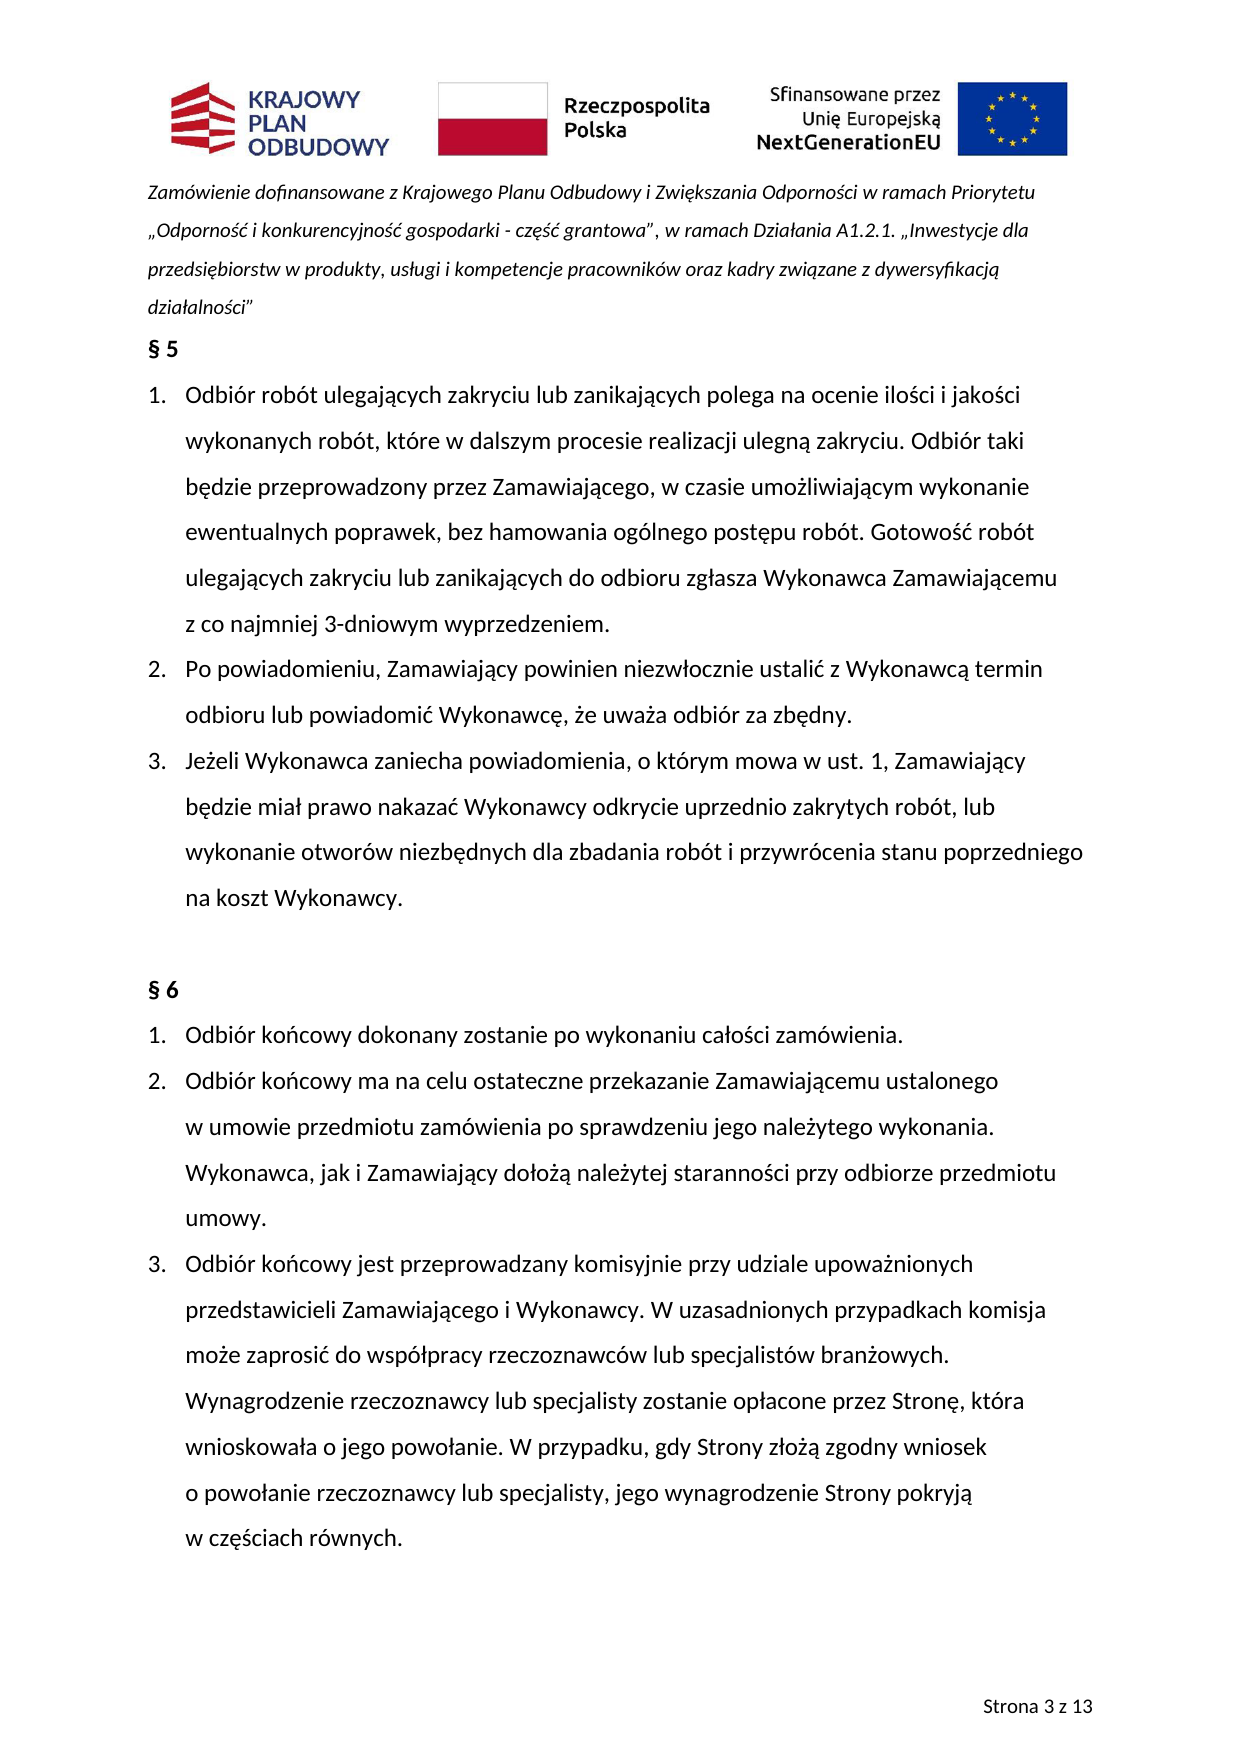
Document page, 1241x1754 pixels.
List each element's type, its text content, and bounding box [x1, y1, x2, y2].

text § 6 [148, 974, 1093, 1004]
list Odbiór końcowy ma na celu ostateczne przekazanie Zamawiającemu ustalonego w umowie przedmiotu zamówienia po sprawdzeniu jego należytego wykonania. Wykonawca, jak i Zamawiający dołożą należytej staranności przy odbiorze przedmiotu umowy. [148, 1065, 1093, 1233]
text § 5 [148, 333, 1093, 364]
list Odbiór końcowy dokonany zostanie po wykonaniu całości zamówienia. [148, 1019, 1093, 1050]
list Odbiór końcowy jest przeprowadzany komisyjnie przy udziale upoważnionych przedstawicieli Zamawiającego i Wykonawcy. W uzasadnionych przypadkach komisja może zaprosić do współpracy rzeczoznawców lub specjalistów branżowych. Wynagrodzenie rzeczoznawcy lub specjalisty zostanie opłacone przez Stronę, która wnioskowała o jego powołanie. W przypadku, gdy Strony złożą zgodny wniosek o powołanie rzeczoznawcy lub specjalisty, jego wynagrodzenie Strony pokryją w częściach równych. [148, 1248, 1093, 1553]
list Odbiór robót ulegających zakryciu lub zanikających polega na ocenie ilości i jakości wykonanych robót, które w dalszym procesie realizacji ulegną zakryciu. Odbiór taki będzie przeprowadzony przez Zamawiającego, w czasie umożliwiającym wykonanie ewentualnych poprawek, bez hamowania ogólnego postępu robót. Gotowość robót ulegających zakryciu lub zanikających do odbioru zgłasza Wykonawca Zamawiającemu z co najmniej 3-dniowym wyprzedzeniem. [148, 379, 1093, 638]
list Jeżeli Wykonawca zaniecha powiadomienia, o którym mowa w ust. 1, Zamawiający będzie miał prawo nakazać Wykonawcy odkrycie uprzednio zakrytych robót, lub wykonanie otworów niezbędnych dla zbadania robót i przywrócenia stanu poprzedniego na koszt Wykonawcy. [148, 745, 1093, 913]
picture [147, 58, 1093, 180]
list Po powiadomieniu, Zamawiający powinien niezwłocznie ustalić z Wykonawcą termin odbioru lub powiadomić Wykonawcę, że uważa odbiór za zbędny. [148, 654, 1093, 730]
